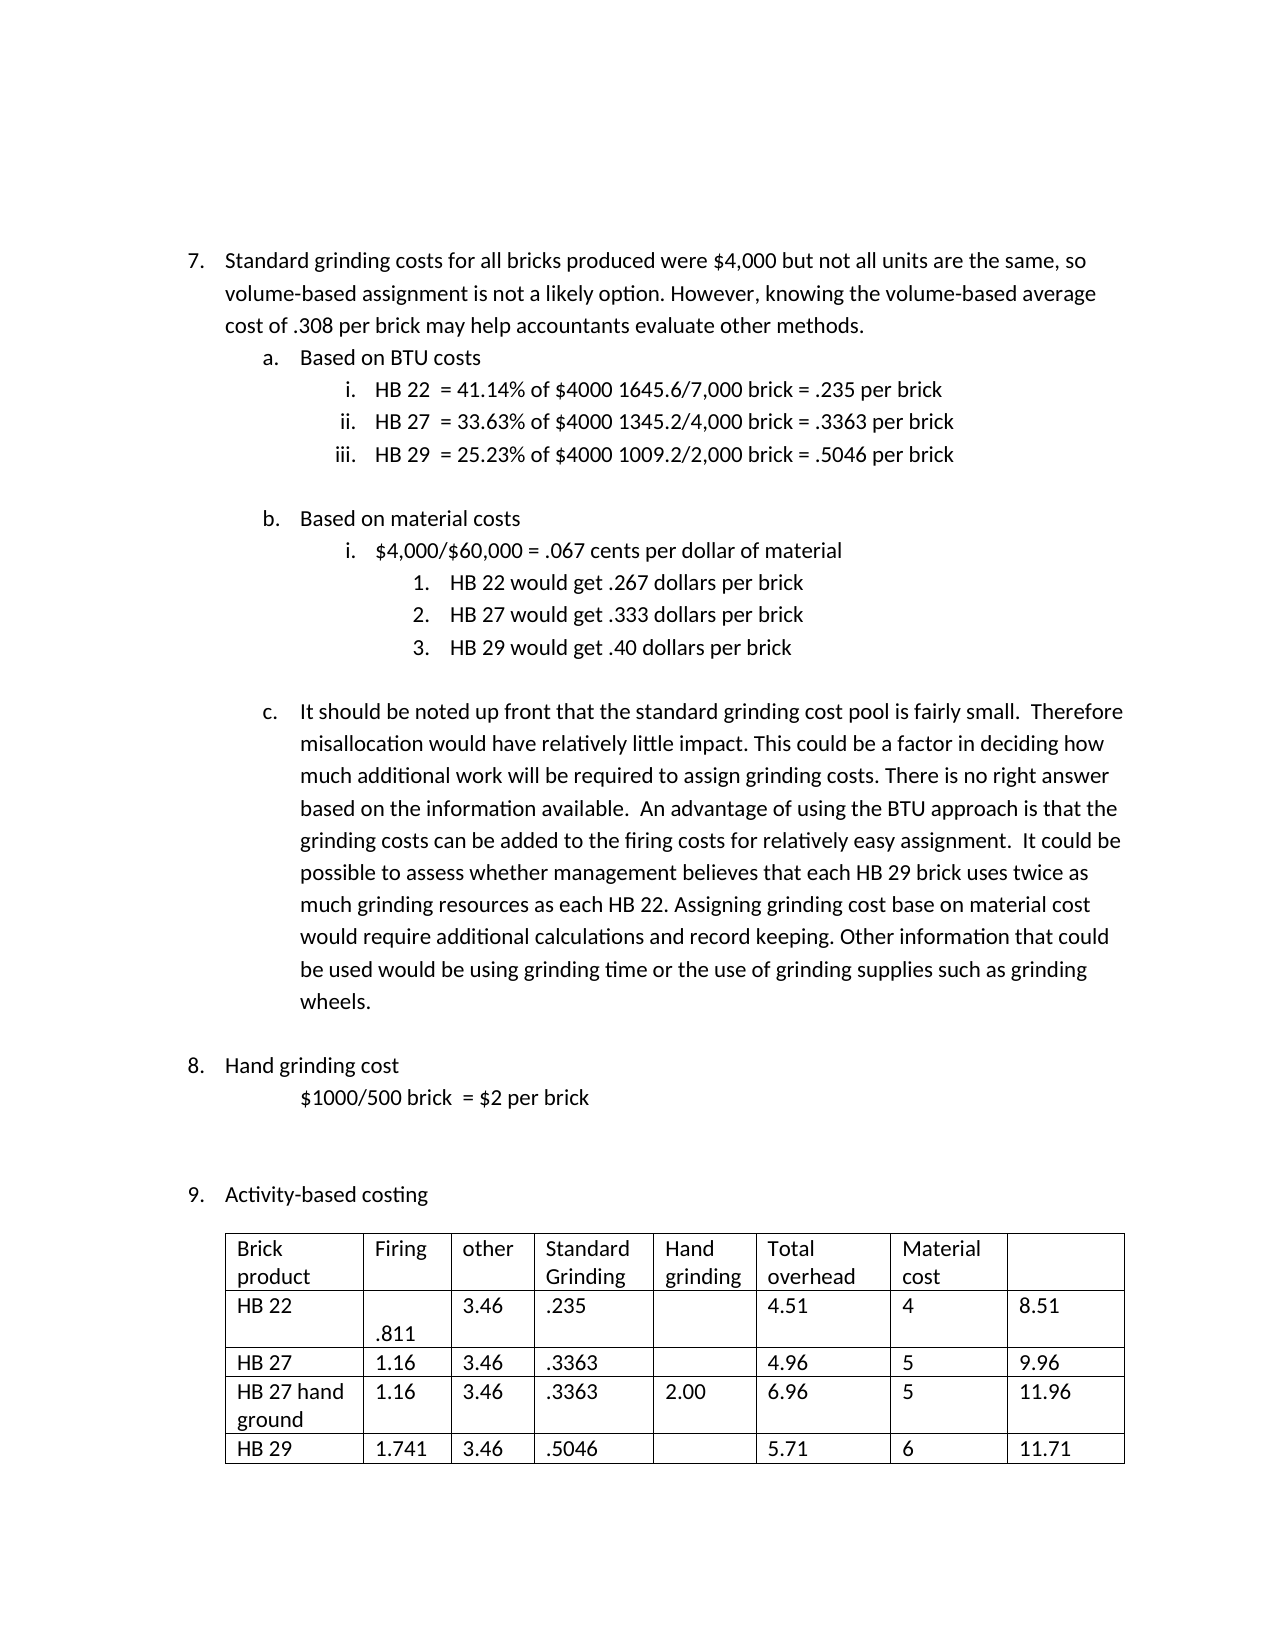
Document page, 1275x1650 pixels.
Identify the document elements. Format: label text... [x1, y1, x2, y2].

table_cell .5046 [535, 1434, 653, 1462]
list Activity-based costing [187, 1180, 1125, 1208]
list HB 27 would get .333 dollars per brick [412, 601, 1125, 629]
table_cell 1.16 [364, 1348, 451, 1376]
list HB 22 would get .267 dollars per brick [412, 568, 1125, 596]
table_header other [452, 1234, 534, 1290]
table_cell 8.51 [1008, 1291, 1124, 1347]
table_cell [654, 1434, 756, 1462]
table_cell 1.16 [364, 1377, 451, 1433]
table_cell 4.96 [757, 1348, 890, 1376]
table_cell [654, 1348, 756, 1376]
table_cell 9.96 [1008, 1348, 1124, 1376]
table_cell 4 [891, 1291, 1007, 1347]
table_cell 6 [891, 1434, 1007, 1462]
list Based on BTU costs [262, 343, 1125, 371]
table_cell 5 [891, 1377, 1007, 1433]
table_cell HB 29 [226, 1434, 363, 1462]
table_header Standard Grinding [535, 1234, 653, 1290]
table_cell .3363 [535, 1348, 653, 1376]
list Standard grinding costs for all bricks produced were $4,000 but not all units are the same, so volume-based assignment is not a likely option. However, knowing the volume-based average cost of .308 per brick may help accountants evaluate other methods. [187, 247, 1125, 339]
table_cell 6.96 [757, 1377, 890, 1433]
table_cell 11.71 [1008, 1434, 1124, 1462]
table_cell 5.71 [757, 1434, 890, 1462]
table_cell HB 27 hand ground [226, 1377, 363, 1433]
list $1000/500 brick = $2 per brick [225, 1083, 1125, 1111]
table_cell HB 27 [226, 1348, 363, 1376]
list $4,000/$60,000 = .067 cents per dollar of material [356, 536, 1125, 564]
list It should be noted up front that the standard grinding cost pool is fairly small. Therefore misallocation would have relatively little impact. This could be a factor in deciding how much additional work will be required to assign grinding costs. There is no right answer based on the information available. An advantage of using the BTU approach is that the grinding costs can be added to the firing costs for relatively easy assignment. It could be possible to assess whether management believes that each HB 29 brick uses twice as much grinding resources as each HB 22. Assigning grinding cost base on material cost would require additional calculations and record keeping. Other information that could be used would be using grinding time or the use of grinding supplies such as grinding wheels. [262, 697, 1125, 1015]
list HB 29 = 25.23% of $4000 1009.2/2,000 brick = .5046 per brick [356, 440, 1125, 468]
table_cell 2.00 [654, 1377, 756, 1433]
table_cell 11.96 [1008, 1377, 1124, 1433]
table_cell [654, 1291, 756, 1347]
table_header Total overhead [757, 1234, 890, 1290]
list Based on material costs [262, 504, 1125, 532]
table_cell 3.46 [452, 1434, 534, 1462]
table_cell .235 [535, 1291, 653, 1347]
table_header [1008, 1234, 1124, 1290]
table_header Hand grinding [654, 1234, 756, 1290]
table_header Material cost [891, 1234, 1007, 1290]
list Hand grinding cost [187, 1051, 1125, 1079]
table_header Brick product [226, 1234, 363, 1290]
list HB 29 would get .40 dollars per brick [412, 633, 1125, 661]
table_cell 4.51 [757, 1291, 890, 1347]
list HB 22 = 41.14% of $4000 1645.6/7,000 brick = .235 per brick [356, 375, 1125, 403]
table_cell 1.741 [364, 1434, 451, 1462]
table_cell 3.46 [452, 1348, 534, 1376]
table_cell 3.46 [452, 1377, 534, 1433]
table_cell .811 [364, 1291, 451, 1347]
table_header Firing [364, 1234, 451, 1290]
list HB 27 = 33.63% of $4000 1345.2/4,000 brick = .3363 per brick [356, 407, 1125, 436]
table_cell HB 22 [226, 1291, 363, 1347]
table_cell 3.46 [452, 1291, 534, 1347]
table_cell .3363 [535, 1377, 653, 1433]
table_cell 5 [891, 1348, 1007, 1376]
